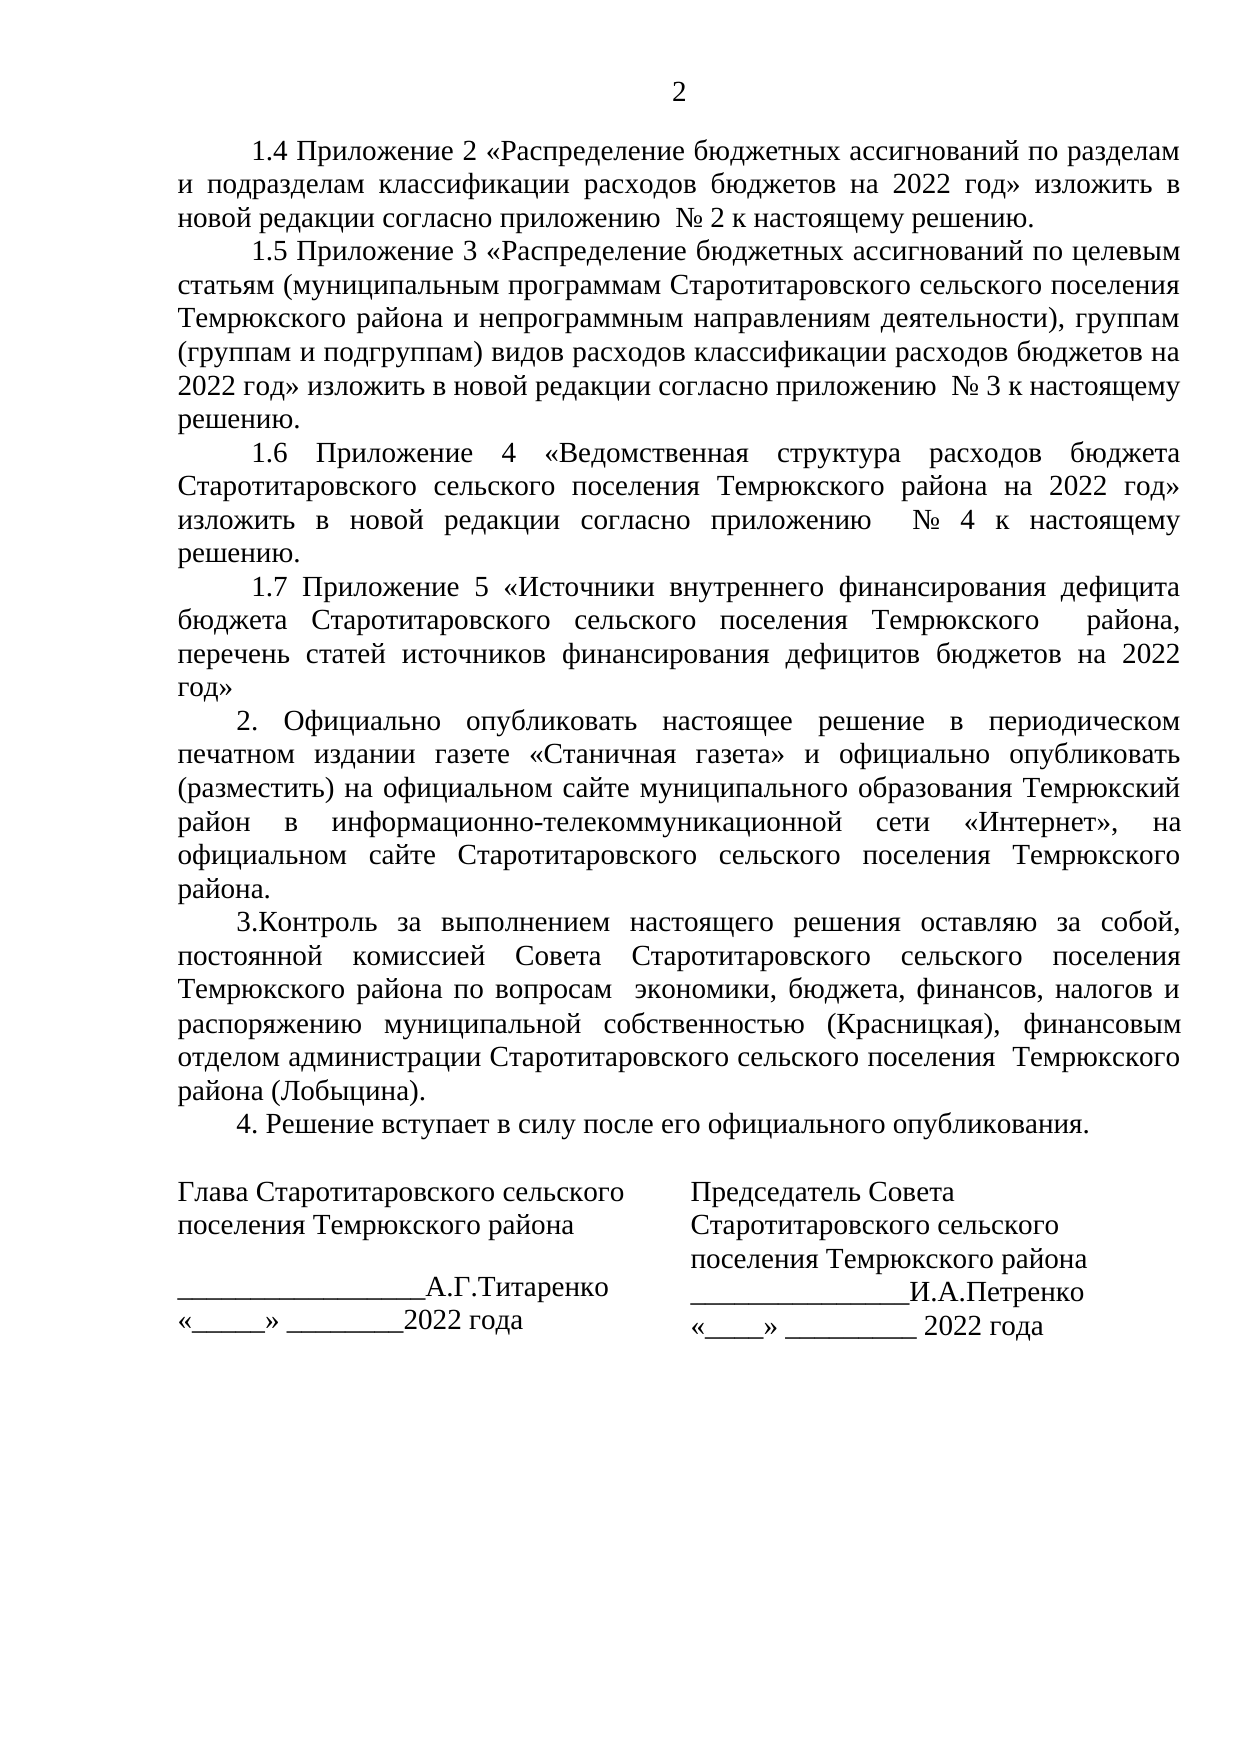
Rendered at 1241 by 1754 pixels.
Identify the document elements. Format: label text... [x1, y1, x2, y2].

text 4. Решение вступает в силу после его официального опубликования. [177, 1107, 1181, 1140]
text 3.Контроль за выполнением настоящего решения оставляю за собой, постоянной комиссией Совета Старотитаровского сельского поселения Темрюкского района по вопросам экономики, бюджета, финансов, налогов и распоряжению муниципальной собственностью (Красницкая), финансовым отделом администрации Старотитаровского сельского поселения Темрюкского района (Лобыцина). [177, 904, 1181, 1107]
text 1.5 Приложение 3 «Распределение бюджетных ассигнований по целевым статьям (муниципальным программам Старотитаровского сельского поселения Темрюкского района и непрограммным направлениям деятельности), группам (группам и подгруппам) видов расходов классификации расходов бюджетов на 2022 год» изложить в новой редакции согласно приложению № 3 к настоящему решению. [177, 233, 1181, 435]
text 1.6 Приложение 4 «Ведомственная структура расходов бюджета Старотитаровского сельского поселения Темрюкского района на 2022 год» изложить в новой редакции согласно приложению № 4 к настоящему решению. [177, 435, 1181, 569]
text 2. Официально опубликовать настоящее решение в периодическом печатном издании газете «Станичная газета» и официально опубликовать (разместить) на официальном сайте муниципального образования Темрюкский район в информационно-телекоммуникационной сети «Интернет», на официальном сайте Старотитаровского сельского поселения Темрюкского района. [177, 703, 1181, 904]
text 1.7 Приложение 5 «Источники внутреннего финансирования дефицита бюджета Старотитаровского сельского поселения Темрюкского района, перечень статей источников финансирования дефицитов бюджетов на 2022 год» [177, 569, 1181, 703]
table_header Глава Старотитаровского сельского поселения Темрюкского района _________________А.Г.Титаренко «_____» ________2022 года [166, 1174, 679, 1341]
table_header Председатель Совета Старотитаровского сельского поселения Темрюкского района _______________И.А.Петренко «____» _________ 2022 года [679, 1174, 1192, 1341]
text 1.4 Приложение 2 «Распределение бюджетных ассигнований по разделам и подразделам классификации расходов бюджетов на 2022 год» изложить в новой редакции согласно приложению № 2 к настоящему решению. [177, 133, 1181, 233]
